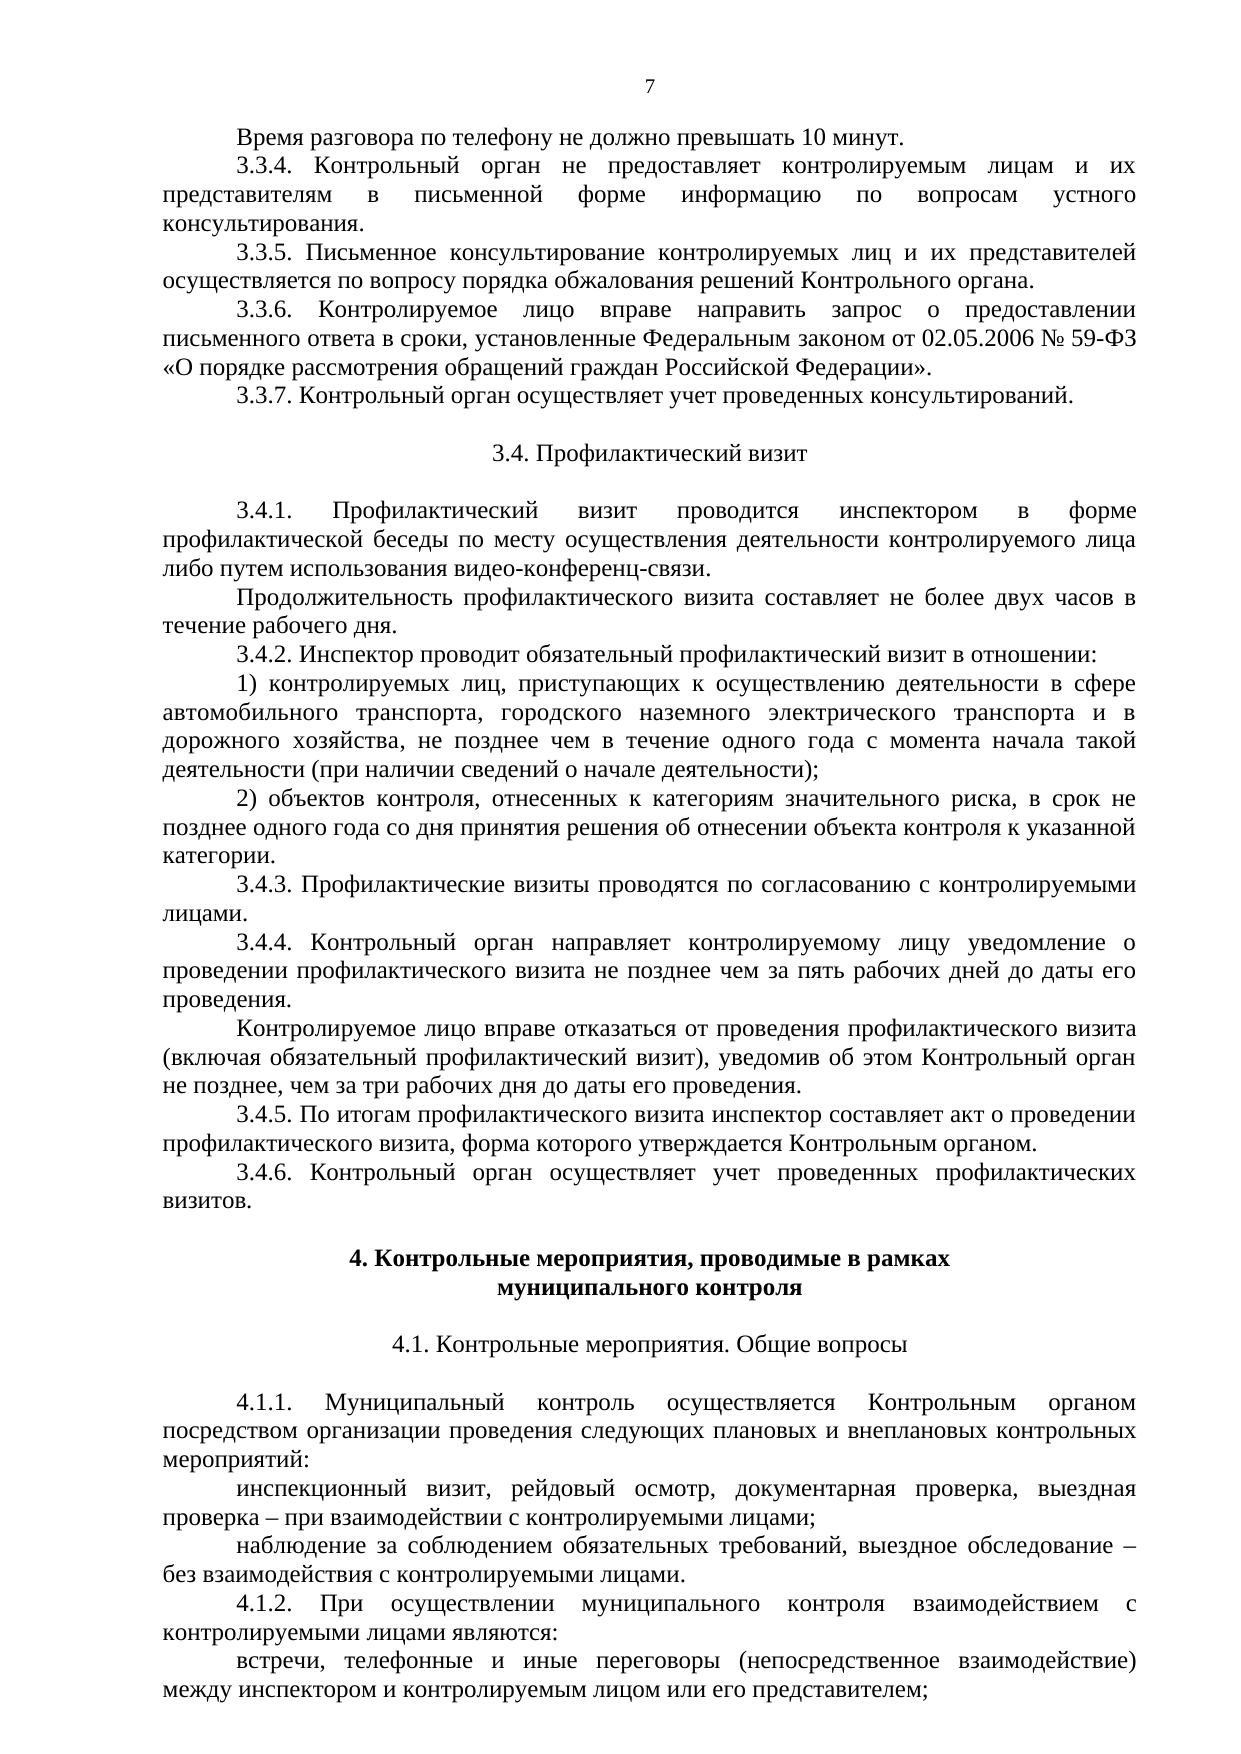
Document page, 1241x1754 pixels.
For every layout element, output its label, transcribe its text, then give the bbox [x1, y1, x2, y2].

text Время разговора по телефону не должно превышать 10 минут. [162, 122, 1137, 151]
text 2) объектов контроля, отнесенных к категориям значительного риска, в срок не позднее одного года со дня принятия решения об отнесении объекта контроля к указанной категории. [162, 783, 1137, 869]
text 3.3.6. Контролируемое лицо вправе направить запрос о предоставлении письменного ответа в сроки, установленные Федеральным законом от 02.05.2006 № 59-ФЗ «О порядке рассмотрения обращений граждан Российской Федерации». [162, 294, 1137, 381]
list 4.1.1. Муниципальный контроль осуществляется Контрольным органом посредством организации проведения следующих плановых и внеплановых контрольных мероприятий: [162, 1387, 1137, 1473]
text Контролируемое лицо вправе отказаться от проведения профилактического визита (включая обязательный профилактический визит), уведомив об этом Контрольный орган не позднее, чем за три рабочих дня до даты его проведения. [162, 1013, 1137, 1099]
text 3.4.2. Инспектор проводит обязательный профилактический визит в отношении: [162, 639, 1137, 668]
text 3.3.5. Письменное консультирование контролируемых лиц и их представителей осуществляется по вопросу порядка обжалования решений Контрольного органа. [162, 237, 1137, 294]
text 3.4. Профилактический визит [162, 438, 1137, 467]
text наблюдение за соблюдением обязательных требований, выездное обследование – без взаимодействия с контролируемыми лицами. [162, 1531, 1137, 1588]
text 3.3.4. Контрольный орган не предоставляет контролируемым лицам и их представителям в письменной форме информацию по вопросам устного консультирования. [162, 151, 1137, 237]
text Продолжительность профилактического визита составляет не более двух часов в течение рабочего дня. [162, 582, 1137, 639]
list муниципального контроля [162, 1272, 1137, 1301]
text 3.4.5. По итогам профилактического визита инспектор составляет акт о проведении профилактического визита, форма которого утверждается Контрольным органом. [162, 1099, 1137, 1157]
text 3.3.7. Контрольный орган осуществляет учет проведенных консультирований. [162, 381, 1137, 409]
text 3.4.6. Контрольный орган осуществляет учет проведенных профилактических визитов. [162, 1157, 1137, 1214]
text 3.4.4. Контрольный орган направляет контролируемому лицу уведомление о проведении профилактического визита не позднее чем за пять рабочих дней до даты его проведения. [162, 927, 1137, 1013]
text 3.4.3. Профилактические визиты проводятся по согласованию с контролируемыми лицами. [162, 869, 1137, 927]
list 4.1.2. При осуществлении муниципального контроля взаимодействием с контролируемыми лицами являются: [162, 1588, 1137, 1646]
list 4. Контрольные мероприятия, проводимые в рамках [162, 1243, 1137, 1272]
text 4.1. Контрольные мероприятия. Общие вопросы [162, 1329, 1137, 1358]
list встречи, телефонные и иные переговоры (непосредственное взаимодействие) между инспектором и контролируемым лицом или его представителем; [162, 1646, 1137, 1703]
text 3.4.1. Профилактический визит проводится инспектором в форме профилактической беседы по месту осуществления деятельности контролируемого лица либо путем использования видео-конференц-связи. [162, 496, 1137, 582]
text инспекционный визит, рейдовый осмотр, документарная проверка, выездная проверка – при взаимодействии с контролируемыми лицами; [162, 1473, 1137, 1531]
text 1) контролируемых лиц, приступающих к осуществлению деятельности в сфере автомобильного транспорта, городского наземного электрического транспорта и в дорожного хозяйства, не позднее чем в течение одного года с момента начала такой деятельности (при наличии сведений о начале деятельности); [162, 668, 1137, 783]
